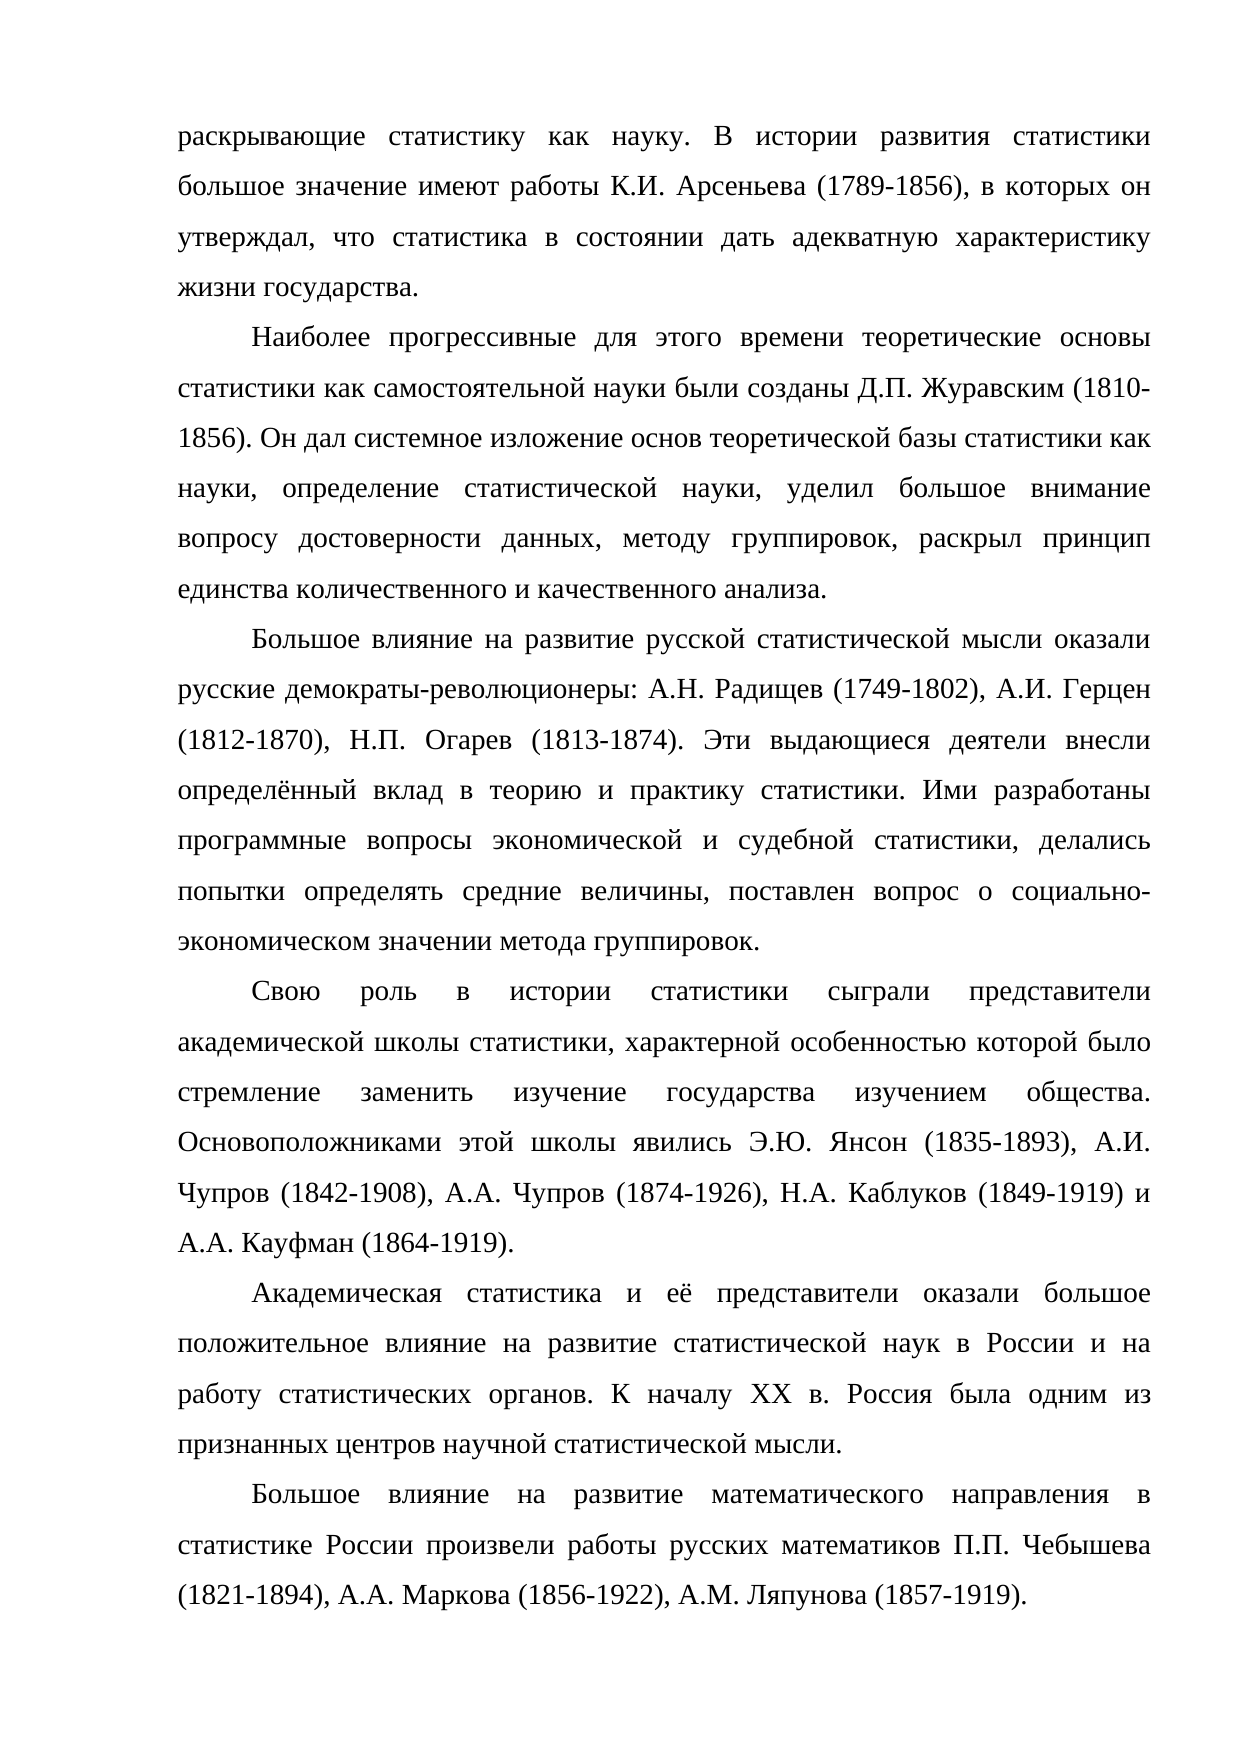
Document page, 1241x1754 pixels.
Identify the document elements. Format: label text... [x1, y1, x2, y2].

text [177, 118, 1152, 303]
text Академическая статистика и её представители оказали большое положительное влияние на развитие статистической наук в России и на работу статистических органов. К началу XX в. Россия была одним из признанных центров научной статистической мысли. [177, 1275, 1152, 1460]
text Большое влияние на развитие русской статистической мысли оказали русские демократы-революционеры: А.Н. Радищев (1749-1802), А.И. Герцен (1812-1870), Н.П. Огарев (1813-1874). Эти выдающиеся деятели внесли определённый вклад в теорию и практику статистики. Ими разработаны программные вопросы экономической и судебной статистики, делались попытки определять средние величины, поставлен вопрос о социально-экономическом значении метода группировок. [177, 621, 1152, 957]
text Большое влияние на развитие математического направления в статистике России произвели работы русских математиков П.П. Чебышева (1821-1894), А.А. Маркова (1856-1922), А.М. Ляпунова (1857-1919). [177, 1477, 1152, 1611]
text Наиболее прогрессивные для этого времени теоретические основы статистики как самостоятельной науки были созданы Д.П. Журавским (1810-1856). Он дал системное изложение основ теоретической базы статистики как науки, определение статистической науки, уделил большое внимание вопросу достоверности данных, методу группировок, раскрыл принцип единства количественного и качественного анализа. [177, 319, 1152, 604]
text Свою роль в истории статистики сыграли представители академической школы статистики, характерной особенностью которой было стремление заменить изучение государства изучением общества. Основоположниками этой школы явились Э.Ю. Янсон (1835-1893), А.И. Чупров (1842-1908), А.А. Чупров (1874-1926), Н.А. Каблуков (1849-1919) и А.А. Кауфман (1864-1919). [177, 973, 1152, 1258]
